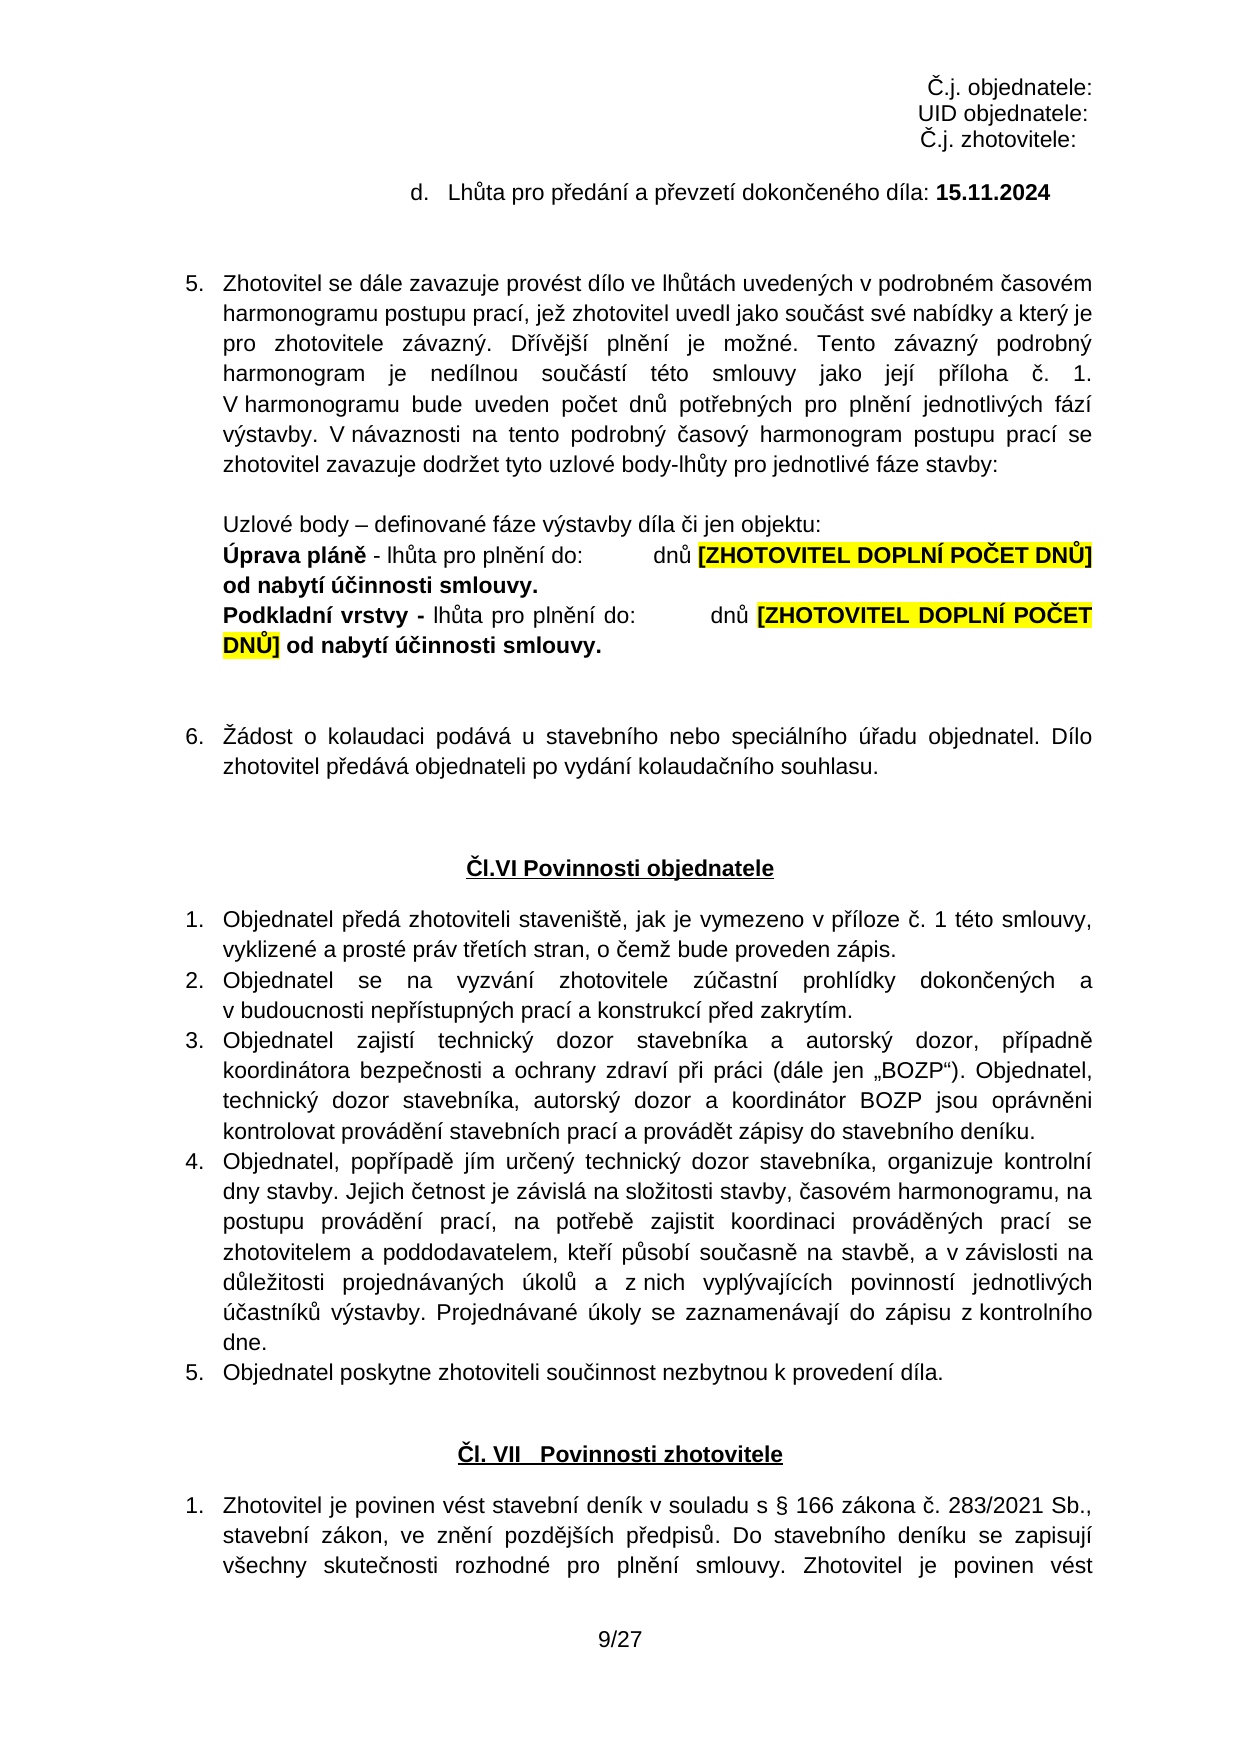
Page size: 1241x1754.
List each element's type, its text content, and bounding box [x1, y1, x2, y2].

list Objednatel zajistí technický dozor stavebníka a autorský dozor, případně koordinátora bezpečnosti a ochrany zdraví při práci (dále jen „BOZP“). Objednatel, technický dozor stavebníka, autorský dozor a koordinátor BOZP jsou oprávněni kontrolovat provádění stavebních prací a provádět zápisy do stavebního deníku. [185, 1027, 1093, 1144]
text Úprava pláně - lhůta pro plnění do: dnů [ZHOTOVITEL DOPLNÍ POČET DNŮ] od nabytí účinnosti smlouvy. [223, 542, 1093, 598]
text Uzlové body – definované fáze výstavby díla či jen objektu: [223, 511, 1093, 538]
list Objednatel se na vyzvání zhotovitele zúčastní prohlídky dokončených a v budoucnosti nepřístupných prací a konstrukcí před zakrytím. [185, 967, 1093, 1023]
text Čl.VI Povinnosti objednatele [148, 855, 1093, 882]
list Zhotovitel se dále zavazuje provést dílo ve lhůtách uvedených v podrobném časovém harmonogramu postupu prací, jež zhotovitel uvedl jako součást své nabídky a který je pro zhotovitele závazný. Dřívější plnění je možné. Tento závazný podrobný harmonogram je nedílnou součástí této smlouvy jako její příloha č. 1. V harmonogramu bude uveden počet dnů potřebných pro plnění jednotlivých fází výstavby. V návaznosti na tento podrobný časový harmonogram postupu prací se zhotovitel zavazuje dodržet tyto uzlové body-lhůty pro jednotlivé fáze stavby: [185, 270, 1093, 477]
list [185, 1492, 1093, 1578]
list Objednatel poskytne zhotoviteli součinnost nezbytnou k provedení díla. [185, 1359, 1093, 1386]
text Podkladní vrstvy - lhůta pro plnění do: dnů [ZHOTOVITEL DOPLNÍ POČET DNŮ] od nabytí účinnosti smlouvy. [223, 602, 1093, 659]
text Čl. VII Povinnosti zhotovitele [148, 1441, 1093, 1467]
list Lhůta pro předání a převzetí dokončeného díla: 15.11.2024 [410, 179, 1093, 206]
list Objednatel předá zhotoviteli staveniště, jak je vymezeno v příloze č. 1 této smlouvy, vyklizené a prosté práv třetích stran, o čemž bude proveden zápis. [185, 906, 1093, 963]
list Žádost o kolaudaci podává u stavebního nebo speciálního úřadu objednatel. Dílo zhotovitel předává objednateli po vydání kolaudačního souhlasu. [185, 723, 1093, 779]
list Objednatel, popřípadě jím určený technický dozor stavebníka, organizuje kontrolní dny stavby. Jejich četnost je závislá na složitosti stavby, časovém harmonogramu, na postupu provádění prací, na potřebě zajistit koordinaci prováděných prací se zhotovitelem a poddodavatelem, kteří působí současně na stavbě, a v závislosti na důležitosti projednávaných úkolů a z nich vyplývajících povinností jednotlivých účastníků výstavby. Projednávané úkoly se zaznamenávají do zápisu z kontrolního dne. [185, 1148, 1093, 1356]
